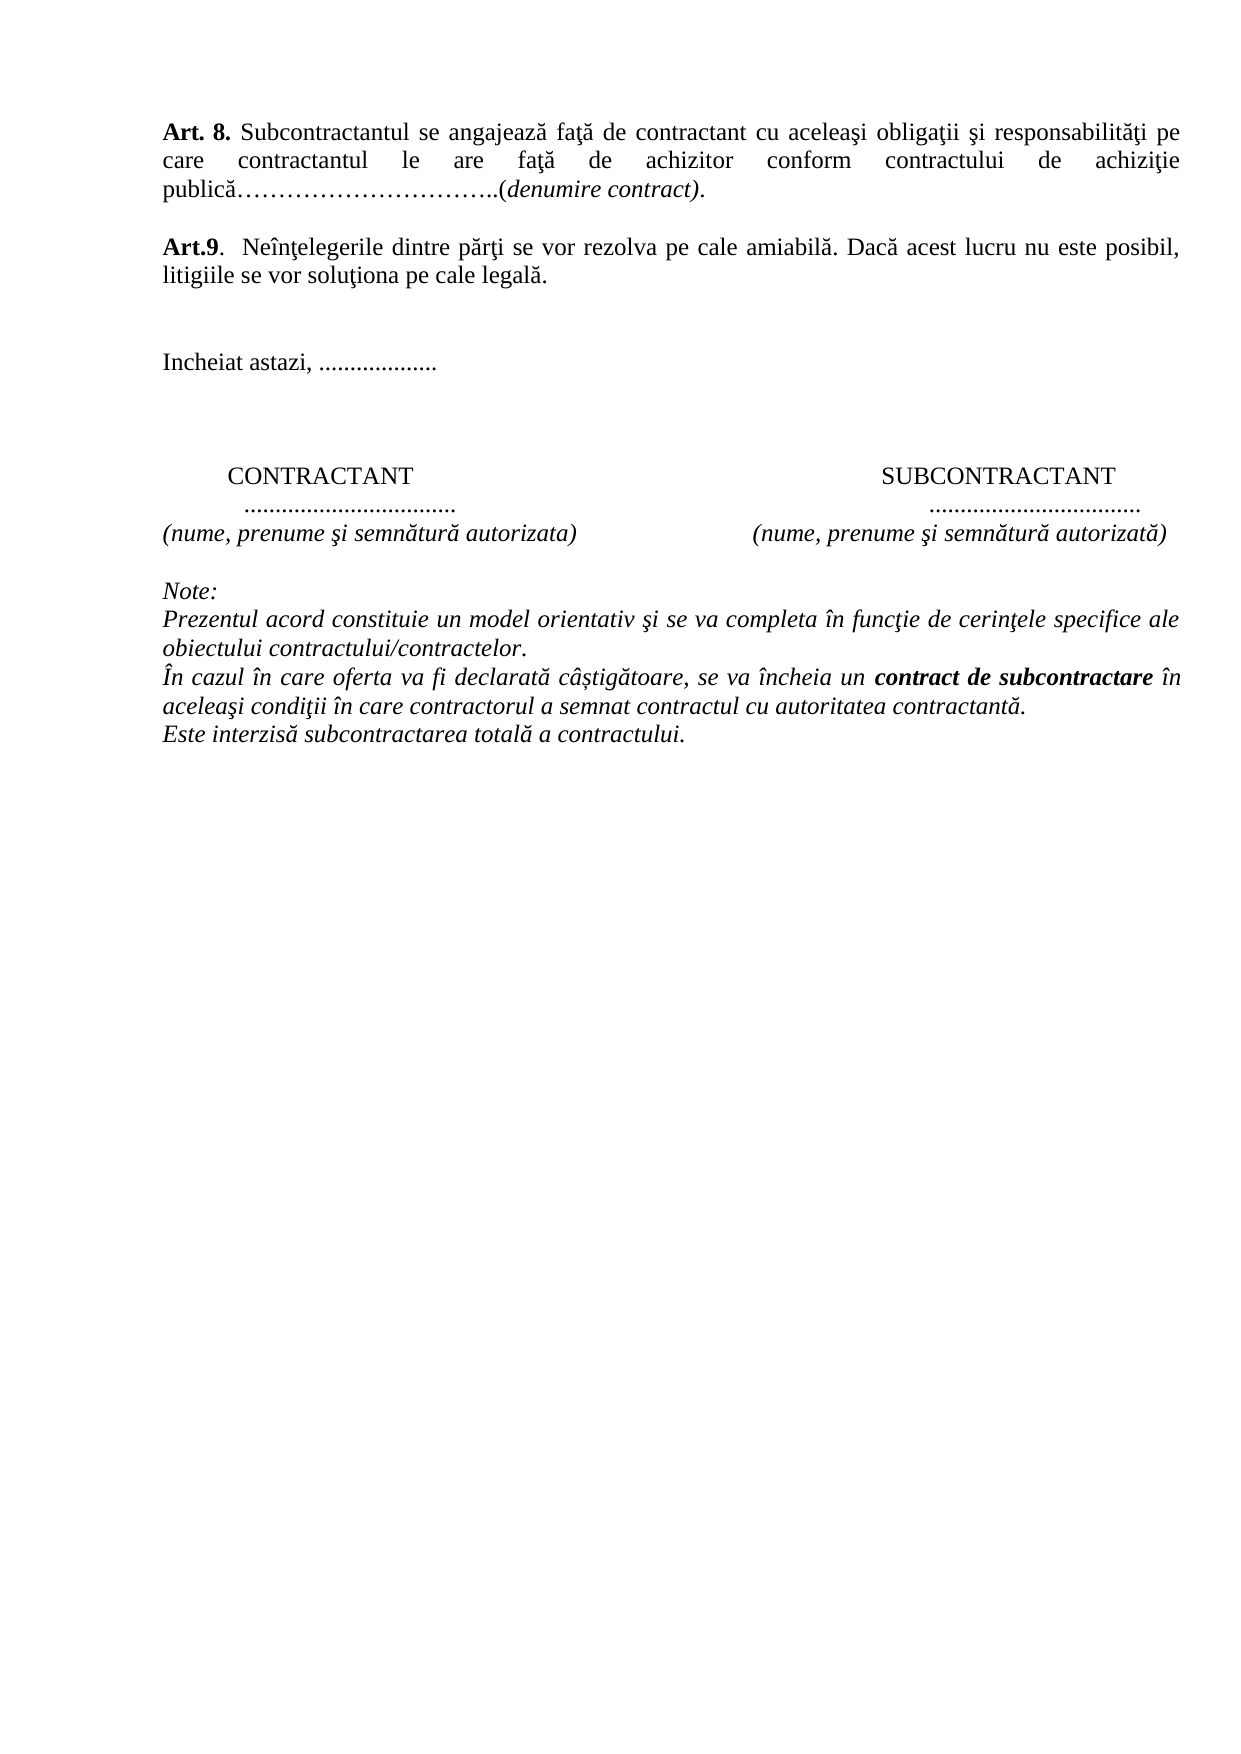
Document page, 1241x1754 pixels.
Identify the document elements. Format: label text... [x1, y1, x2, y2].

text Este interzisă subcontractarea totală a contractului. [162, 719, 1181, 748]
text Art. 8. Subcontractantul se angajează faţă de contractant cu aceleaşi obligaţii şi responsabilităţi pe care contractantul le are faţă de achizitor conform contractului de achiziţie publică…………………………..(denumire contract). [162, 117, 1181, 203]
text Art.9. Neînţelegerile dintre părţi se vor rezolva pe cale amiabilă. Dacă acest lucru nu este posibil, litigiile se vor soluţiona pe cale legală. [162, 232, 1181, 289]
text Incheiat astazi, ................... [162, 347, 1181, 375]
text .................................. .................................. [162, 489, 1181, 518]
text Prezentul acord constituie un model orientativ şi se va completa în funcţie de cerinţele specifice ale obiectului contractului/contractelor. [162, 604, 1181, 662]
text (nume, prenume şi semnătură autorizata) (nume, prenume şi semnătură autorizată) [162, 518, 1181, 547]
text În cazul în care oferta va fi declarată câștigătoare, se va încheia un contract de subcontractare în aceleaşi condiţii în care contractorul a semnat contractul cu autoritatea contractantă. [162, 662, 1181, 719]
text CONTRACTANT SUBCONTRACTANT [162, 461, 1181, 489]
text Note: [162, 576, 1181, 604]
